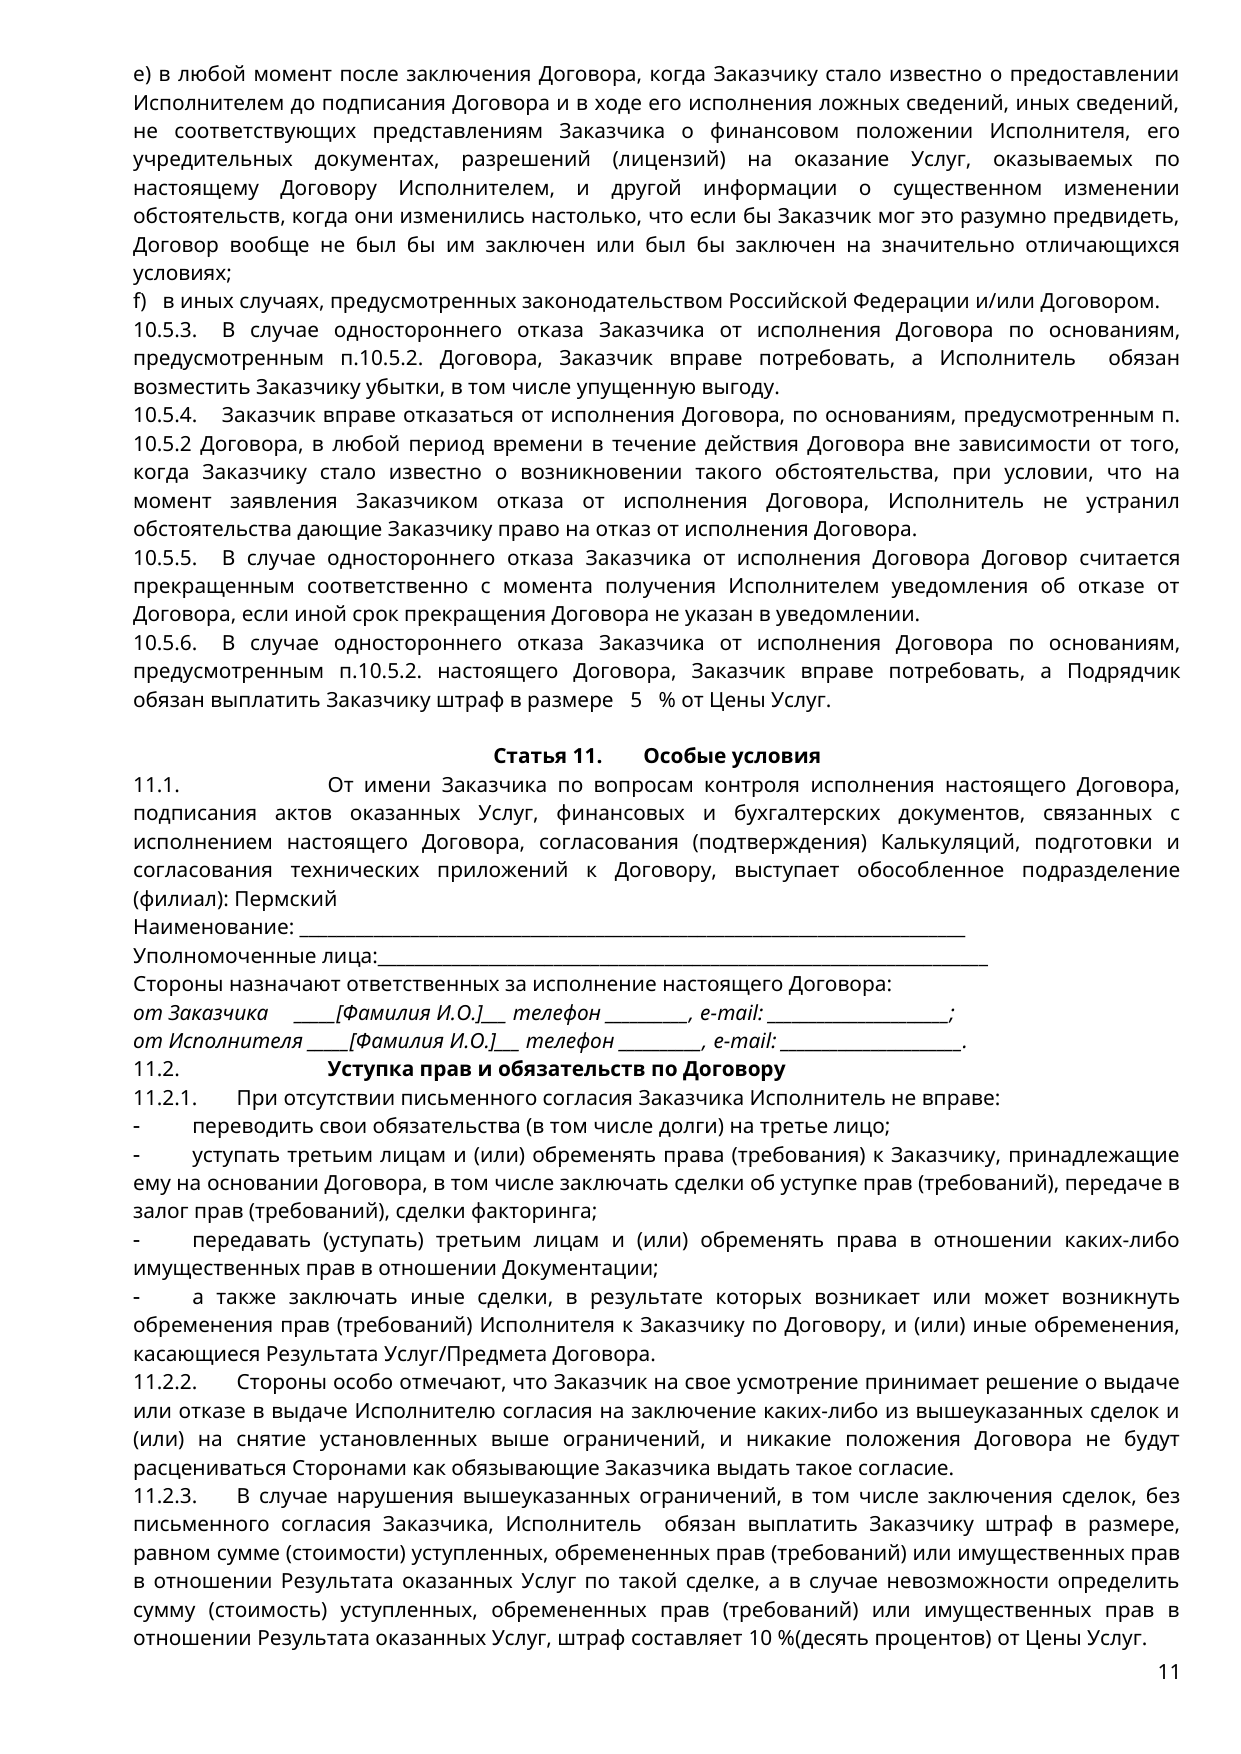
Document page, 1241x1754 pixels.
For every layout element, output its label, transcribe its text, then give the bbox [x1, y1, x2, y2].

text Наименование: ________________________________________________________________________ [133, 912, 1181, 941]
subtitle Особые условия [133, 742, 1181, 770]
list В случае нарушения вышеуказанных ограничений, в том числе заключения сделок, без письменного согласия Заказчика, Исполнитель обязан выплатить Заказчику штраф в размере, равном сумме (стоимости) уступленных, обремененных прав (требований) или имущественных прав в отношении Результата оказанных Услуг по такой сделке, а в случае невозможности определить сумму (стоимость) уступленных, обремененных прав (требований) или имущественных прав в отношении Результата оказанных Услуг, штраф составляет 10 %(десять процентов) от Цены Услуг. [133, 1481, 1181, 1652]
list В случае одностороннего отказа Заказчика от исполнения Договора по основаниям, предусмотренным п.10.5.2. Договора, Заказчик вправе потребовать, а Исполнитель обязан возместить Заказчику убытки, в том числе упущенную выгоду. [133, 315, 1181, 400]
text e) в любой момент после заключения Договора, когда Заказчику стало известно о предоставлении Исполнителем до подписания Договора и в ходе его исполнения ложных сведений, иных сведений, не соответствующих представлениям Заказчика о финансовом положении Исполнителя, его учредительных документах, разрешений (лицензий) на оказание Услуг, оказываемых по настоящему Договору Исполнителем, и другой информации о существенном изменении обстоятельств, когда они изменились настолько, что если бы Заказчик мог это разумно предвидеть, Договор вообще не был бы им заключен или был бы заключен на значительно отличающихся условиях; [133, 59, 1181, 287]
list уступать третьим лицам и (или) обременять права (требования) к Заказчику, принадлежащие ему на основании Договора, в том числе заключать сделки об уступке прав (требований), передаче в залог прав (требований), сделки факторинга; [133, 1140, 1181, 1225]
list От имени Заказчика по вопросам контроля исполнения настоящего Договора, подписания актов оказанных Услуг, финансовых и бухгалтерских документов, связанных с исполнением настоящего Договора, согласования (подтверждения) Калькуляций, подготовки и согласования технических приложений к Договору, выступает обособленное подразделение (филиал): Пермский [133, 770, 1181, 912]
list передавать (уступать) третьим лицам и (или) обременять права в отношении каких-либо имущественных прав в отношении Документации; [133, 1225, 1181, 1282]
list а также заключать иные сделки, в результате которых возникает или может возникнуть обременения прав (требований) Исполнителя к Заказчику по Договору, и (или) иные обременения, касающиеся Результата Услуг/Предмета Договора. [133, 1282, 1181, 1367]
list При отсутствии письменного согласия Заказчика Исполнитель не вправе: [133, 1083, 1181, 1111]
list Уступка прав и обязательств по Договору [133, 1054, 1181, 1083]
list переводить свои обязательства (в том числе долги) на третье лицо; [133, 1111, 1181, 1140]
text от Заказчика _____[Фамилия И.О.]___ телефон __________, e-mail: ______________________; [133, 998, 1181, 1026]
list В случае одностороннего отказа Заказчика от исполнения Договора Договор считается прекращенным соответственно с момента получения Исполнителем уведомления об отказе от Договора, если иной срок прекращения Договора не указан в уведомлении. [133, 543, 1181, 628]
list Стороны особо отмечают, что Заказчик на свое усмотрение принимает решение о выдаче или отказе в выдаче Исполнителю согласия на заключение каких-либо из вышеуказанных сделок и (или) на снятие установленных выше ограничений, и никакие положения Договора не будут расцениваться Сторонами как обязывающие Заказчика выдать такое согласие. [133, 1367, 1181, 1481]
list Заказчик вправе отказаться от исполнения Договора, по основаниям, предусмотренным п. 10.5.2 Договора, в любой период времени в течение действия Договора вне зависимости от того, когда Заказчику стало известно о возникновении такого обстоятельства, при условии, что на момент заявления Заказчиком отказа от исполнения Договора, Исполнитель не устранил обстоятельства дающие Заказчику право на отказ от исполнения Договора. [133, 400, 1181, 543]
text Стороны назначают ответственных за исполнение настоящего Договора: [133, 969, 1181, 998]
list В случае одностороннего отказа Заказчика от исполнения Договора по основаниям, предусмотренным п.10.5.2. настоящего Договора, Заказчик вправе потребовать, а Подрядчик обязан выплатить Заказчику штраф в размере 5 % от Цены Услуг. [133, 628, 1181, 713]
text Уполномоченные лица:__________________________________________________________________ [133, 941, 1181, 969]
text f) в иных случаях, предусмотренных законодательством Российской Федерации и/или Договором. [133, 287, 1181, 315]
text от Исполнителя _____[Фамилия И.О.]___ телефон __________, e-mail: ______________________. [133, 1026, 1181, 1054]
